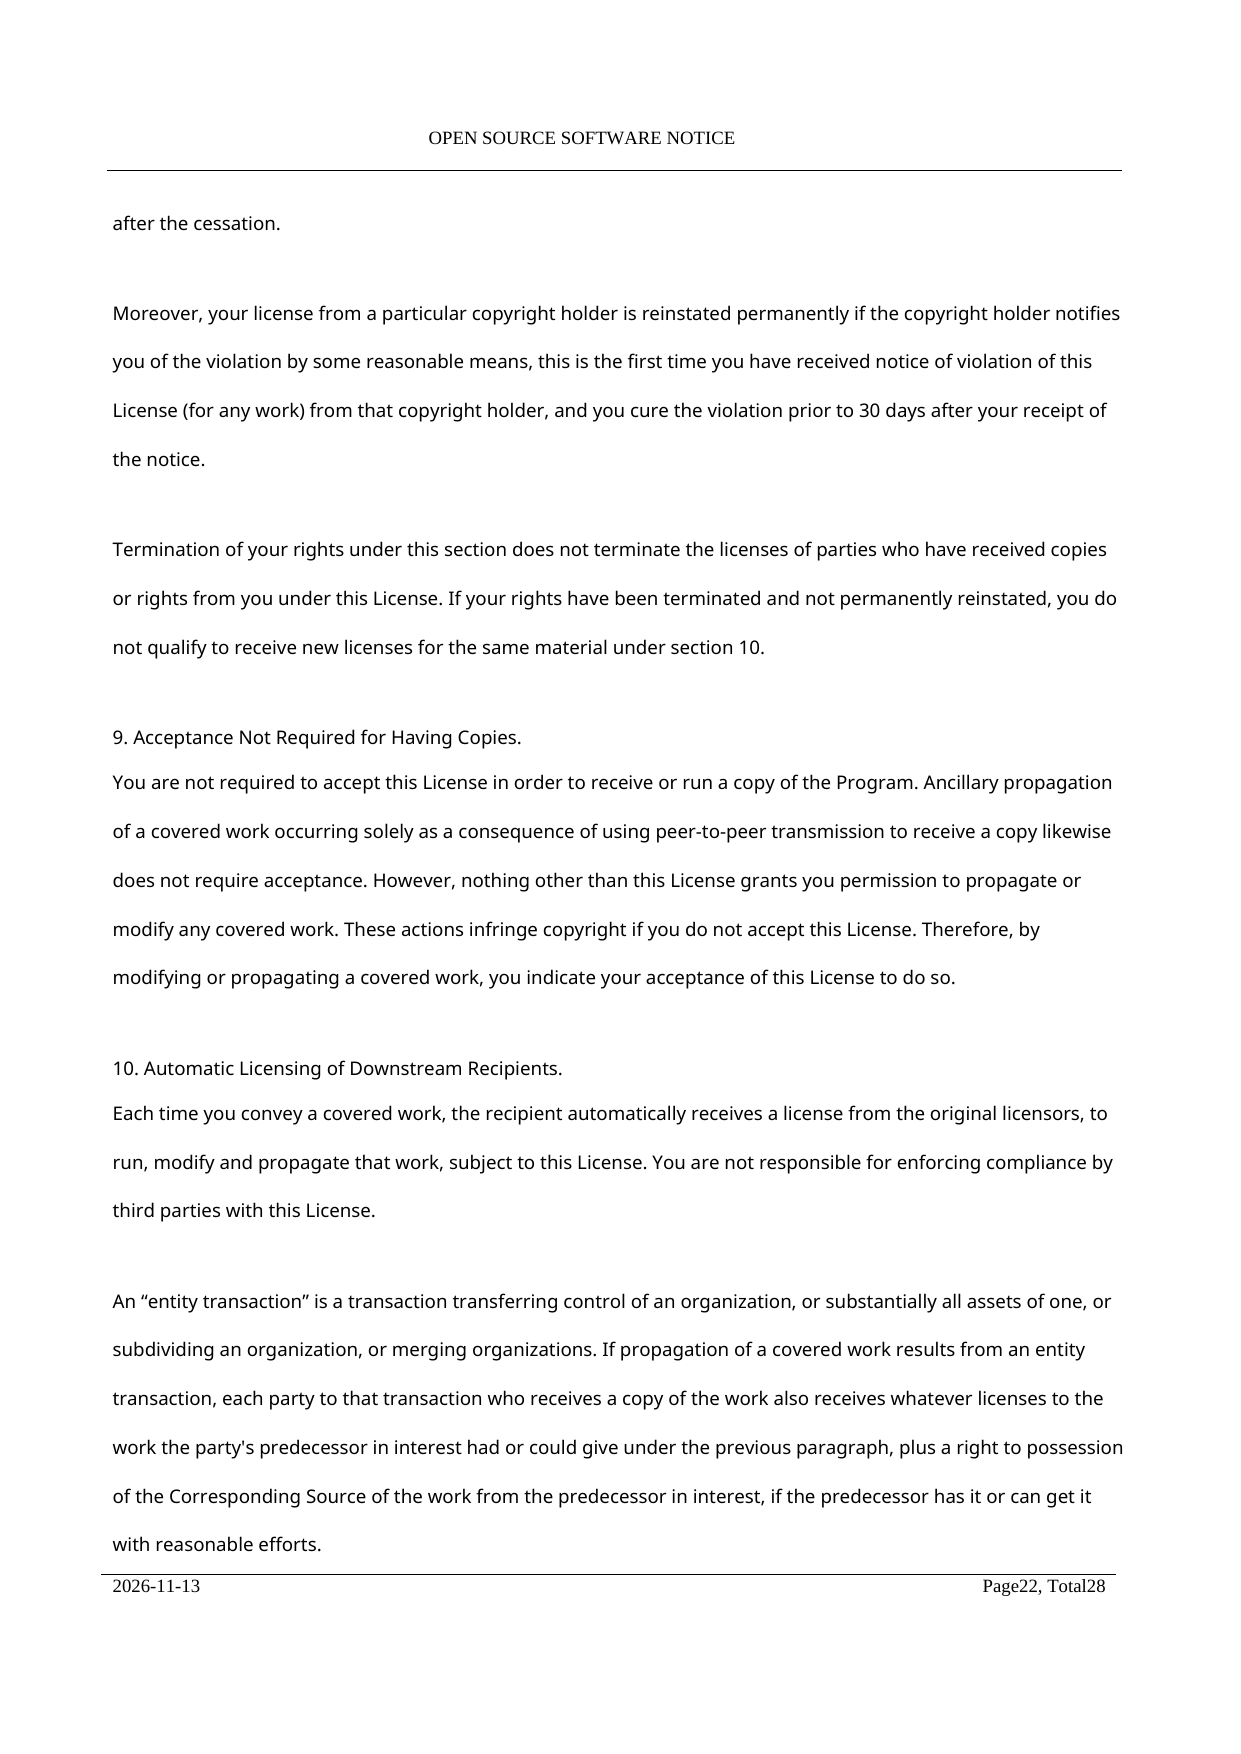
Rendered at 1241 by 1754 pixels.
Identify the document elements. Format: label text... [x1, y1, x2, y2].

text 9. Acceptance Not Required for Having Copies. [112, 721, 1128, 753]
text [112, 206, 1128, 239]
text An “entity transaction” is a transaction transferring control of an organization, or substantially all assets of one, or subdividing an organization, or merging organizations. If propagation of a covered work results from an entity transaction, each party to that transaction who receives a copy of the work also receives whatever licenses to the work the party's predecessor in interest had or could give under the previous paragraph, plus a right to possession of the Corresponding Source of the work from the predecessor in interest, if the predecessor has it or can get it with reasonable efforts. [112, 1284, 1128, 1561]
text 10. Automatic Licensing of Downstream Recipients. [112, 1052, 1128, 1084]
text You are not required to accept this License in order to receive or run a copy of the Program. Ancillary propagation of a covered work occurring solely as a consequence of using peer-to-peer transmission to receive a copy likewise does not require acceptance. However, nothing other than this License grants you permission to propagate or modify any covered work. These actions infringe copyright if you do not accept this License. Therefore, by modifying or propagating a covered work, you indicate your acceptance of this License to do so. [112, 766, 1128, 994]
text Termination of your rights under this section does not terminate the licenses of parties who have received copies or rights from you under this License. If your rights have been terminated and not permanently reinstated, you do not qualify to receive new licenses for the same material under section 10. [112, 533, 1128, 663]
text Each time you convey a covered work, the recipient automatically receives a license from the original licensors, to run, modify and propagate that work, subject to this License. You are not responsible for enforcing compliance by third parties with this License. [112, 1097, 1128, 1227]
text Moreover, your license from a particular copyright holder is reinstated permanently if the copyright holder notifies you of the violation by some reasonable means, this is the first time you have received notice of violation of this License (for any work) from that copyright holder, and you cure the violation prior to 30 days after your receipt of the notice. [112, 297, 1128, 475]
